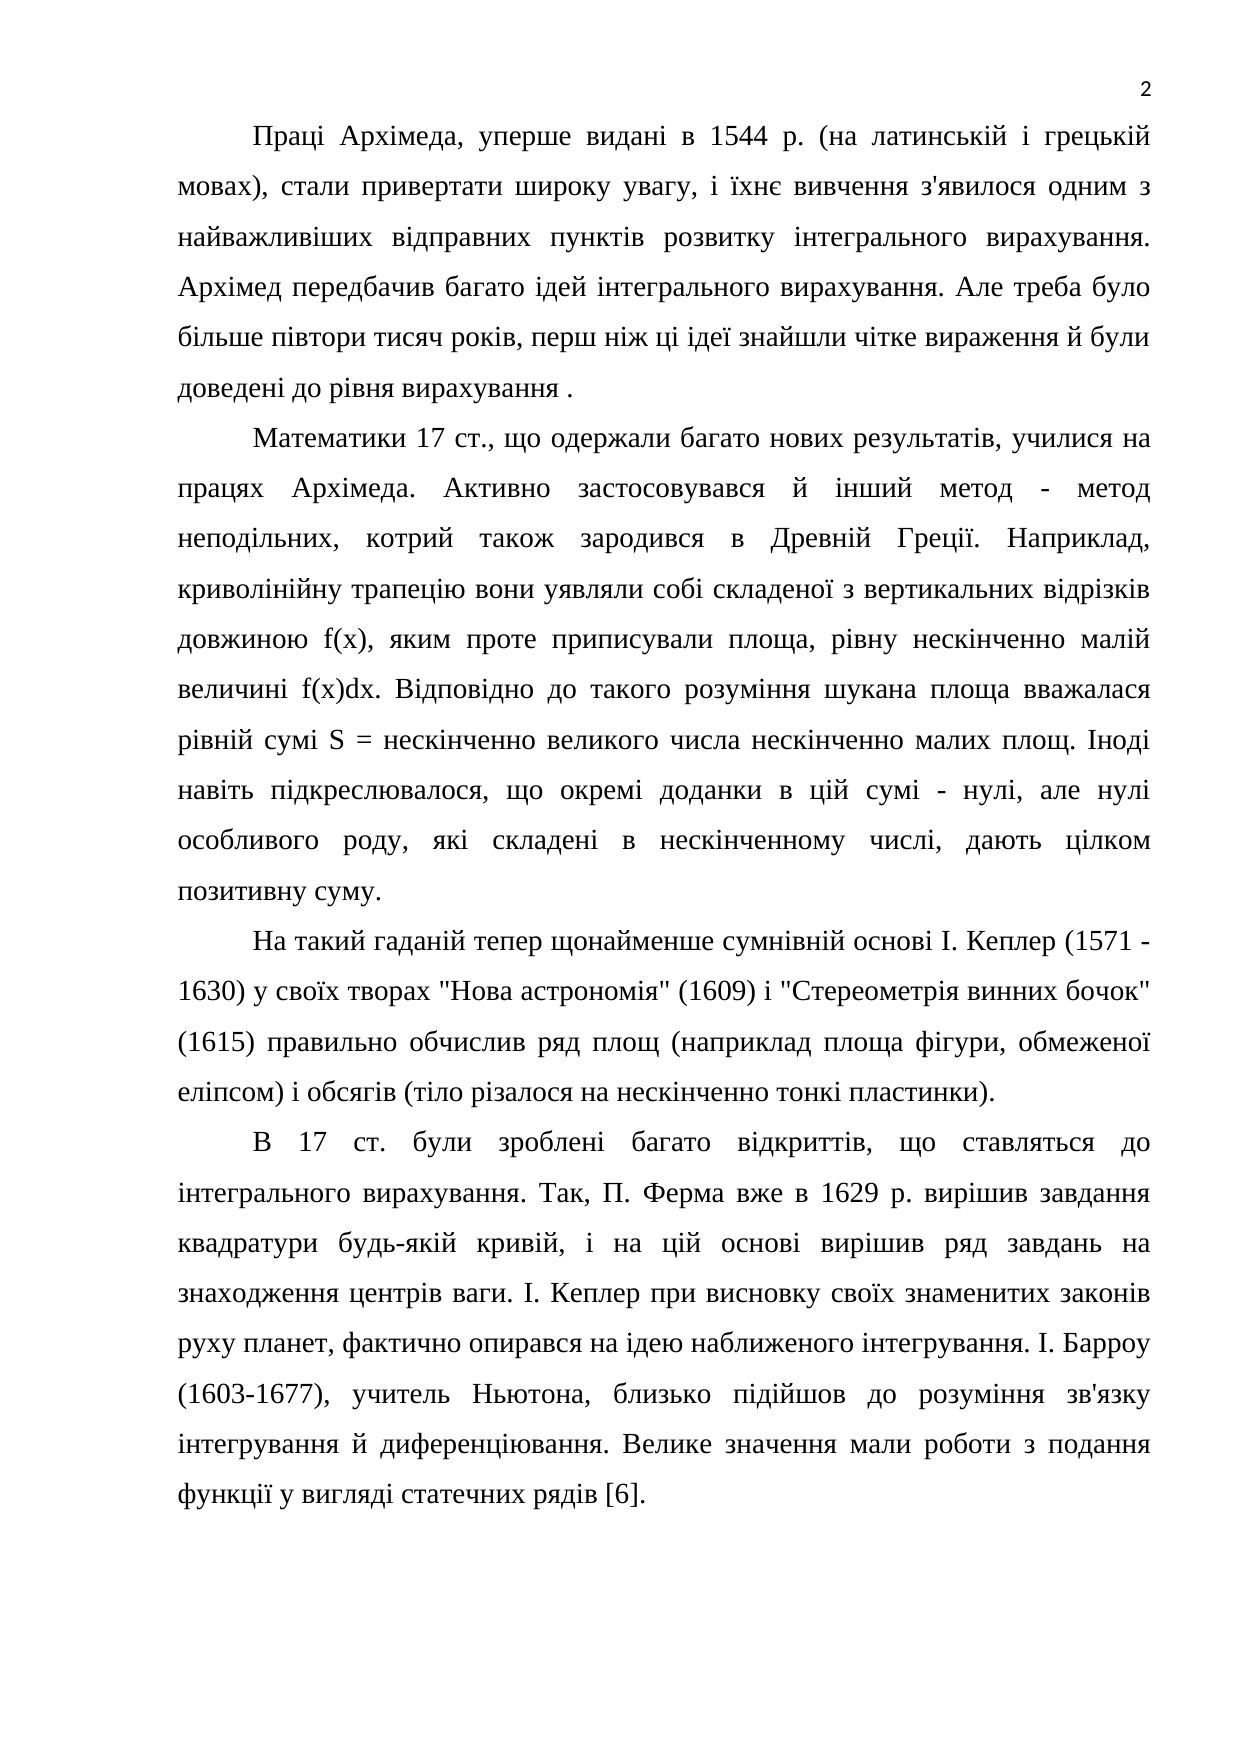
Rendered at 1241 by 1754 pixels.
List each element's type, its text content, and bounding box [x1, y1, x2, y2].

text В 17 ст. були зроблені багато відкриттів, що ставляться до інтегрального вирахування. Так, П. Ферма вже в 1629 р. вирішив завдання квадратури будь-якій кривій, і на цій основі вирішив ряд завдань на знаходження центрів ваги. І. Кеплер при висновку своїх знаменитих законів руху планет, фактично опирався на ідею наближеного інтегрування. І. Барроу (1603-1677), учитель Ньютона, близько підійшов до розуміння зв'язку інтегрування й диференціювання. Велике значення мали роботи з подання функції у вигляді статечних рядів [6]. [177, 1124, 1152, 1510]
text На такий гаданій тепер щонайменше сумнівній основі І. Кеплер (1571 - 1630) у своїх творах "Нова астрономія" (1609) і "Стереометрія винних бочок" (1615) правильно обчислив ряд площ (наприклад площа фігури, обмеженої еліпсом) і обсягів (тіло різалося на нескінченно тонкі пластинки). [177, 923, 1152, 1108]
text Математики 17 ст., що одержали багато нових результатів, училися на працях Архімеда. Активно застосовувався й інший метод - метод неподільних, котрий також зародився в Древній Греції. Наприклад, криволінійну трапецію вони уявляли собі складеної з вертикальних відрізків довжиною f(x), яким проте приписували площа, рівну нескінченно малій величині f(x)dx. Відповідно до такого розуміння шукана площа вважалася рівній сумі S = нескінченно великого числа нескінченно малих площ. Іноді навіть підкреслювалося, що окремі доданки в цій сумі - нулі, але нулі особливого роду, які складені в нескінченному числі, дають цілком позитивну суму. [177, 420, 1152, 906]
text Праці Архімеда, уперше видані в 1544 р. (на латинській і грецькій мовах), стали привертати широку увагу, і їхнє вивчення з'явилося одним з найважливіших відправних пунктів розвитку інтегрального вирахування. Архімед передбачив багато ідей інтегрального вирахування. Але треба було більше півтори тисяч років, перш ніж ці ідеї знайшли чітке вираження й були доведені до рівня вирахування . [177, 118, 1152, 403]
